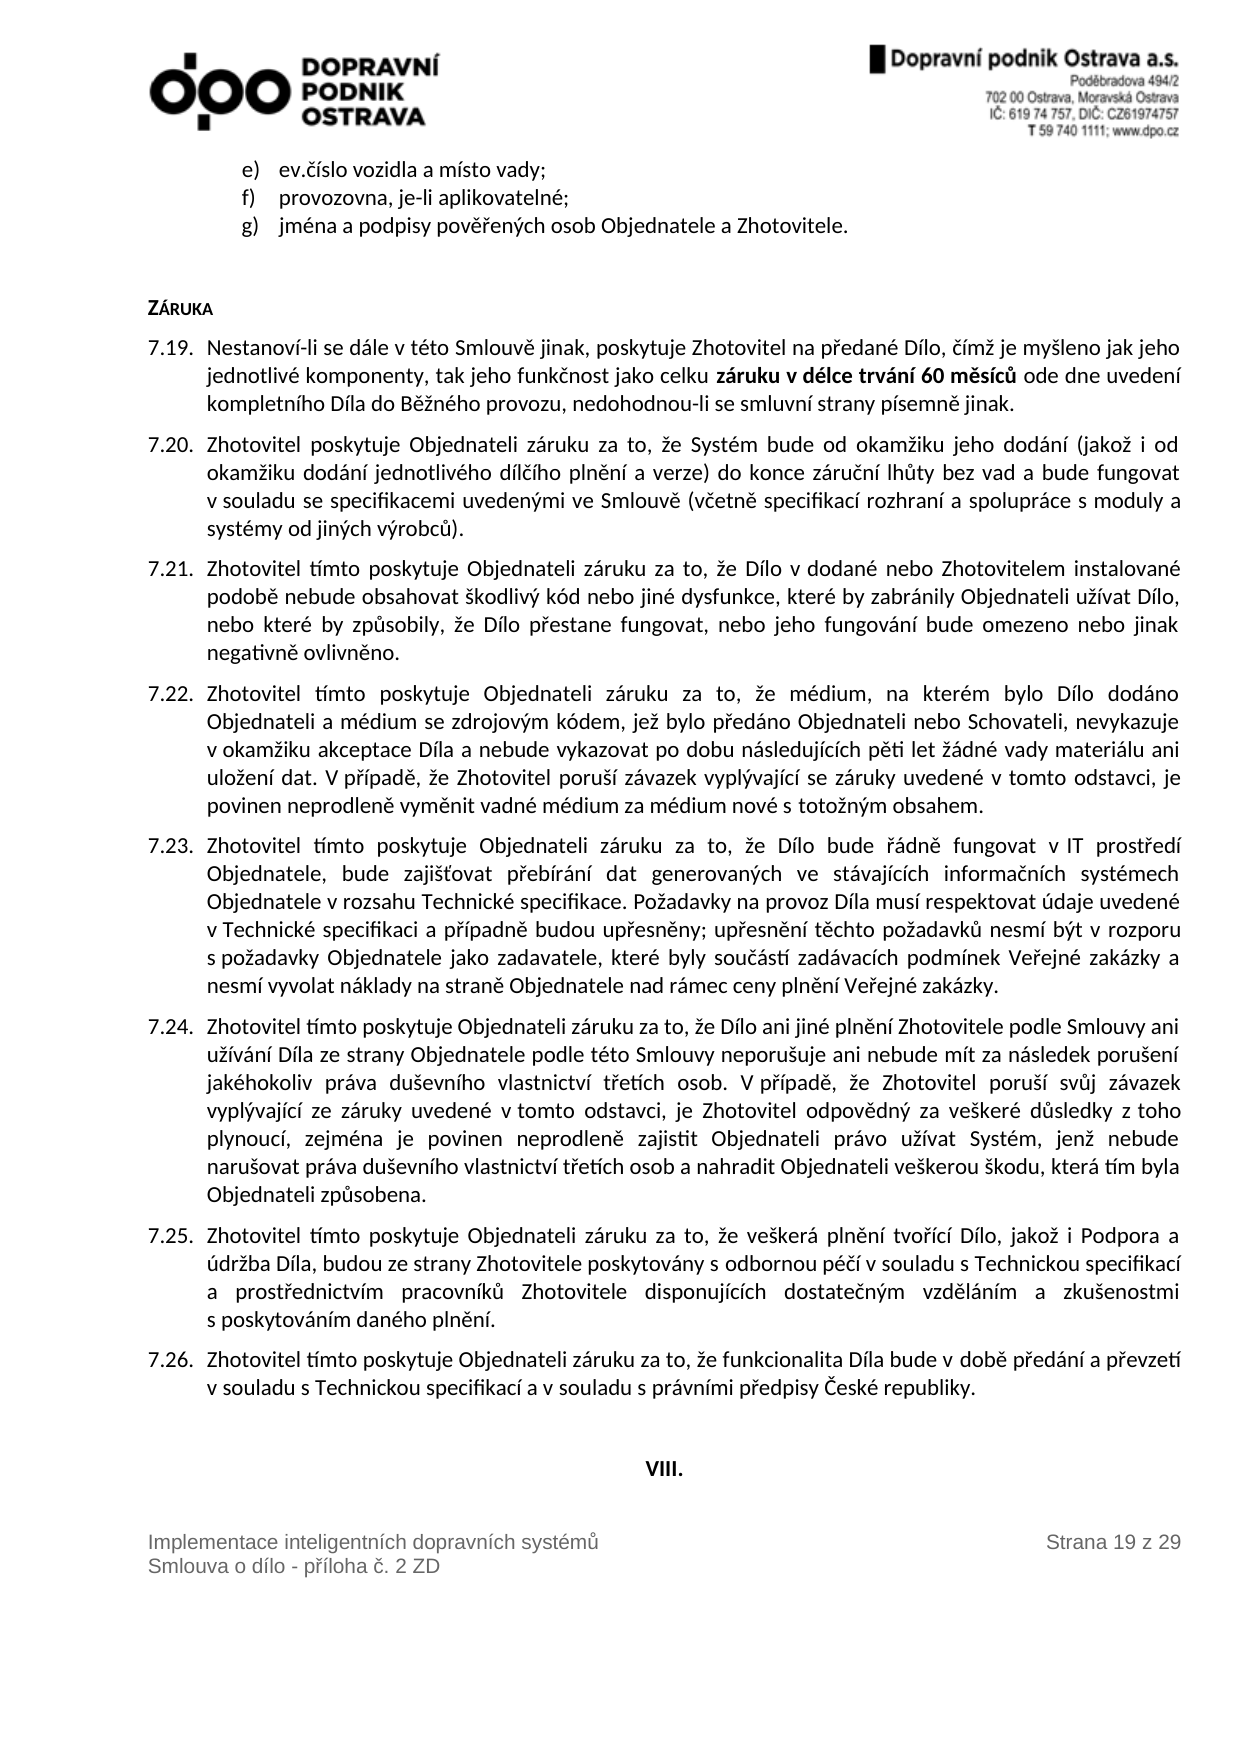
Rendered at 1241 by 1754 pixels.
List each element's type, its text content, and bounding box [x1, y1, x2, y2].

list Zhotovitel tímto poskytuje Objednateli záruku za to, že Dílo v dodané nebo Zhotovitelem instalované podobě nebude obsahovat škodlivý kód nebo jiné dysfunkce, které by zabránily Objednateli užívat Dílo, nebo které by způsobily, že Dílo přestane fungovat, nebo jeho fungování bude omezeno nebo jinak negativně ovlivněno. [148, 554, 1181, 666]
list Zhotovitel tímto poskytuje Objednateli záruku za to, že funkcionalita Díla bude v době předání a převzetí v souladu s Technickou specifikací a v souladu s právními předpisy České republiky. [148, 1345, 1181, 1401]
picture [867, 42, 1182, 142]
picture [147, 50, 444, 134]
list Zhotovitel poskytuje Objednateli záruku za to, že Systém bude od okamžiku jeho dodání (jakož i od okamžiku dodání jednotlivého dílčího plnění a verze) do konce záruční lhůty bez vad a bude fungovat v souladu se specifikacemi uvedenými ve Smlouvě (včetně specifikací rozhraní a spolupráce s moduly a systémy od jiných výrobců). [148, 430, 1181, 542]
list Zhotovitel tímto poskytuje Objednateli záruku za to, že Dílo ani jiné plnění Zhotovitele podle Smlouvy ani užívání Díla ze strany Objednatele podle této Smlouvy neporušuje ani nebude mít za následek porušení jakéhokoliv práva duševního vlastnictví třetích osob. V případě, že Zhotovitel poruší svůj závazek vyplývající ze záruky uvedené v tomto odstavci, je Zhotovitel odpovědný za veškeré důsledky z toho plynoucí, zejména je povinen neprodleně zajistit Objednateli právo užívat Systém, jenž nebude narušovat práva duševního vlastnictví třetích osob a nahradit Objednateli veškerou škodu, která tím byla Objednateli způsobena. [148, 1012, 1181, 1208]
list provozovna, je-li aplikovatelné; [242, 183, 1181, 212]
list Zhotovitel tímto poskytuje Objednateli záruku za to, že médium, na kterém bylo Dílo dodáno Objednateli a médium se zdrojovým kódem, jež bylo předáno Objednateli nebo Schovateli, nevykazuje v okamžiku akceptace Díla a nebude vykazovat po dobu následujících pěti let žádné vady materiálu ani uložení dat. V případě, že Zhotovitel poruší závazek vyplývající se záruky uvedené v tomto odstavci, je povinen neprodleně vyměnit vadné médium za médium nové s totožným obsahem. [148, 679, 1181, 819]
list Nestanoví-li se dále v této Smlouvě jinak, poskytuje Zhotovitel na předané Dílo, čímž je myšleno jak jeho jednotlivé komponenty, tak jeho funkčnost jako celku záruku v délce trvání 60 měsíců ode dne uvedení kompletního Díla do Běžného provozu, nedohodnou-li se smluvní strany písemně jinak. [148, 333, 1181, 417]
list jména a podpisy pověřených osob Objednatele a Zhotovitele. [241, 212, 1181, 239]
list ev.číslo vozidla a místo vady; [242, 156, 1181, 183]
list Zhotovitel tímto poskytuje Objednateli záruku za to, že veškerá plnění tvořící Dílo, jakož i Podpora a údržba Díla, budou ze strany Zhotovitele poskytovány s odbornou péčí v souladu s Technickou specifikací a prostřednictvím pracovníků Zhotovitele disponujících dostatečným vzděláním a zkušenostmi s poskytováním daného plnění. [148, 1221, 1181, 1333]
list Zhotovitel tímto poskytuje Objednateli záruku za to, že Dílo bude řádně fungovat v IT prostředí Objednatele, bude zajišťovat přebírání dat generovaných ve stávajících informačních systémech Objednatele v rozsahu Technické specifikace. Požadavky na provoz Díla musí respektovat údaje uvedené v Technické specifikaci a případně budou upřesněny; upřesnění těchto požadavků nesmí být v rozporu s požadavky Objednatele jako zadavatele, které byly součástí zadávacích podmínek Veřejné zakázky a nesmí vyvolat náklady na straně Objednatele nad rámec ceny plnění Veřejné zakázky. [148, 831, 1181, 999]
text Záruka [148, 293, 1181, 321]
text VIII. [148, 1454, 1181, 1482]
